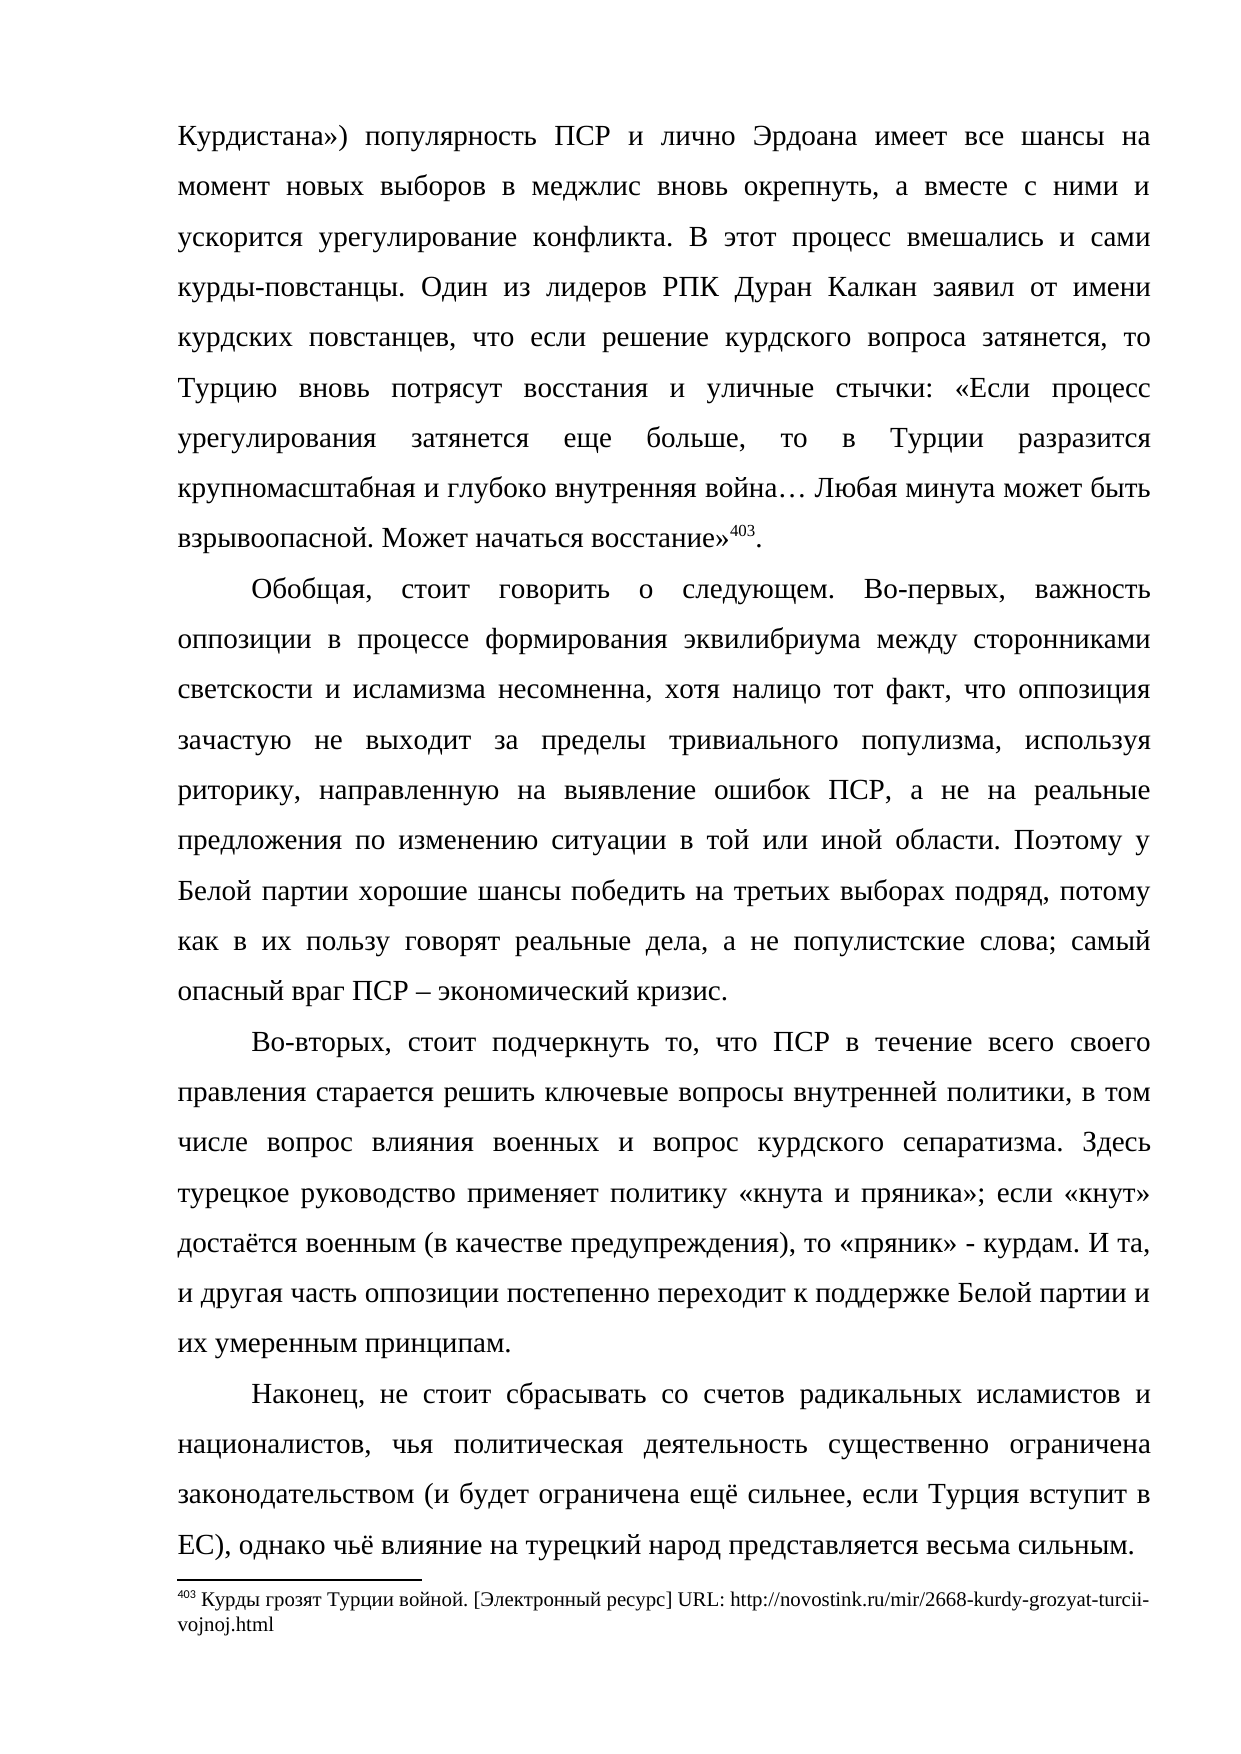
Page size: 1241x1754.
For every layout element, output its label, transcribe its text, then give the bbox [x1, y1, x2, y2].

text Наконец, не стоит сбрасывать со счетов радикальных исламистов и националистов, чья политическая деятельность существенно ограничена законодательством (и будет ограничена ещё сильнее, если Турция вступит в ЕС), однако чьё влияние на турецкий народ представляется весьма сильным. [177, 1376, 1152, 1560]
text Во-вторых, стоит подчеркнуть то, что ПСР в течение всего своего правления старается решить ключевые вопросы внутренней политики, в том числе вопрос влияния военных и вопрос курдского сепаратизма. Здесь турецкое руководство применяет политику «кнута и пряника»; если «кнут» достаётся военным (в качестве предупреждения), то «пряник» - курдам. И та, и другая часть оппозиции постепенно переходит к поддержке Белой партии и их умеренным принципам. [177, 1024, 1152, 1359]
text Обобщая, стоит говорить о следующем. Во-первых, важность оппозиции в процессе формирования эквилибриума между сторонниками светскости и исламизма несомненна, хотя налицо тот факт, что оппозиция зачастую не выходит за пределы тривиального популизма, используя риторику, направленную на выявление ошибок ПСР, а не на реальные предложения по изменению ситуации в той или иной области. Поэтому у Белой партии хорошие шансы победить на третьих выборах подряд, потому как в их пользу говорят реальные дела, а не популистские слова; самый опасный враг ПСР – экономический кризис. [177, 571, 1152, 1007]
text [177, 118, 1152, 554]
